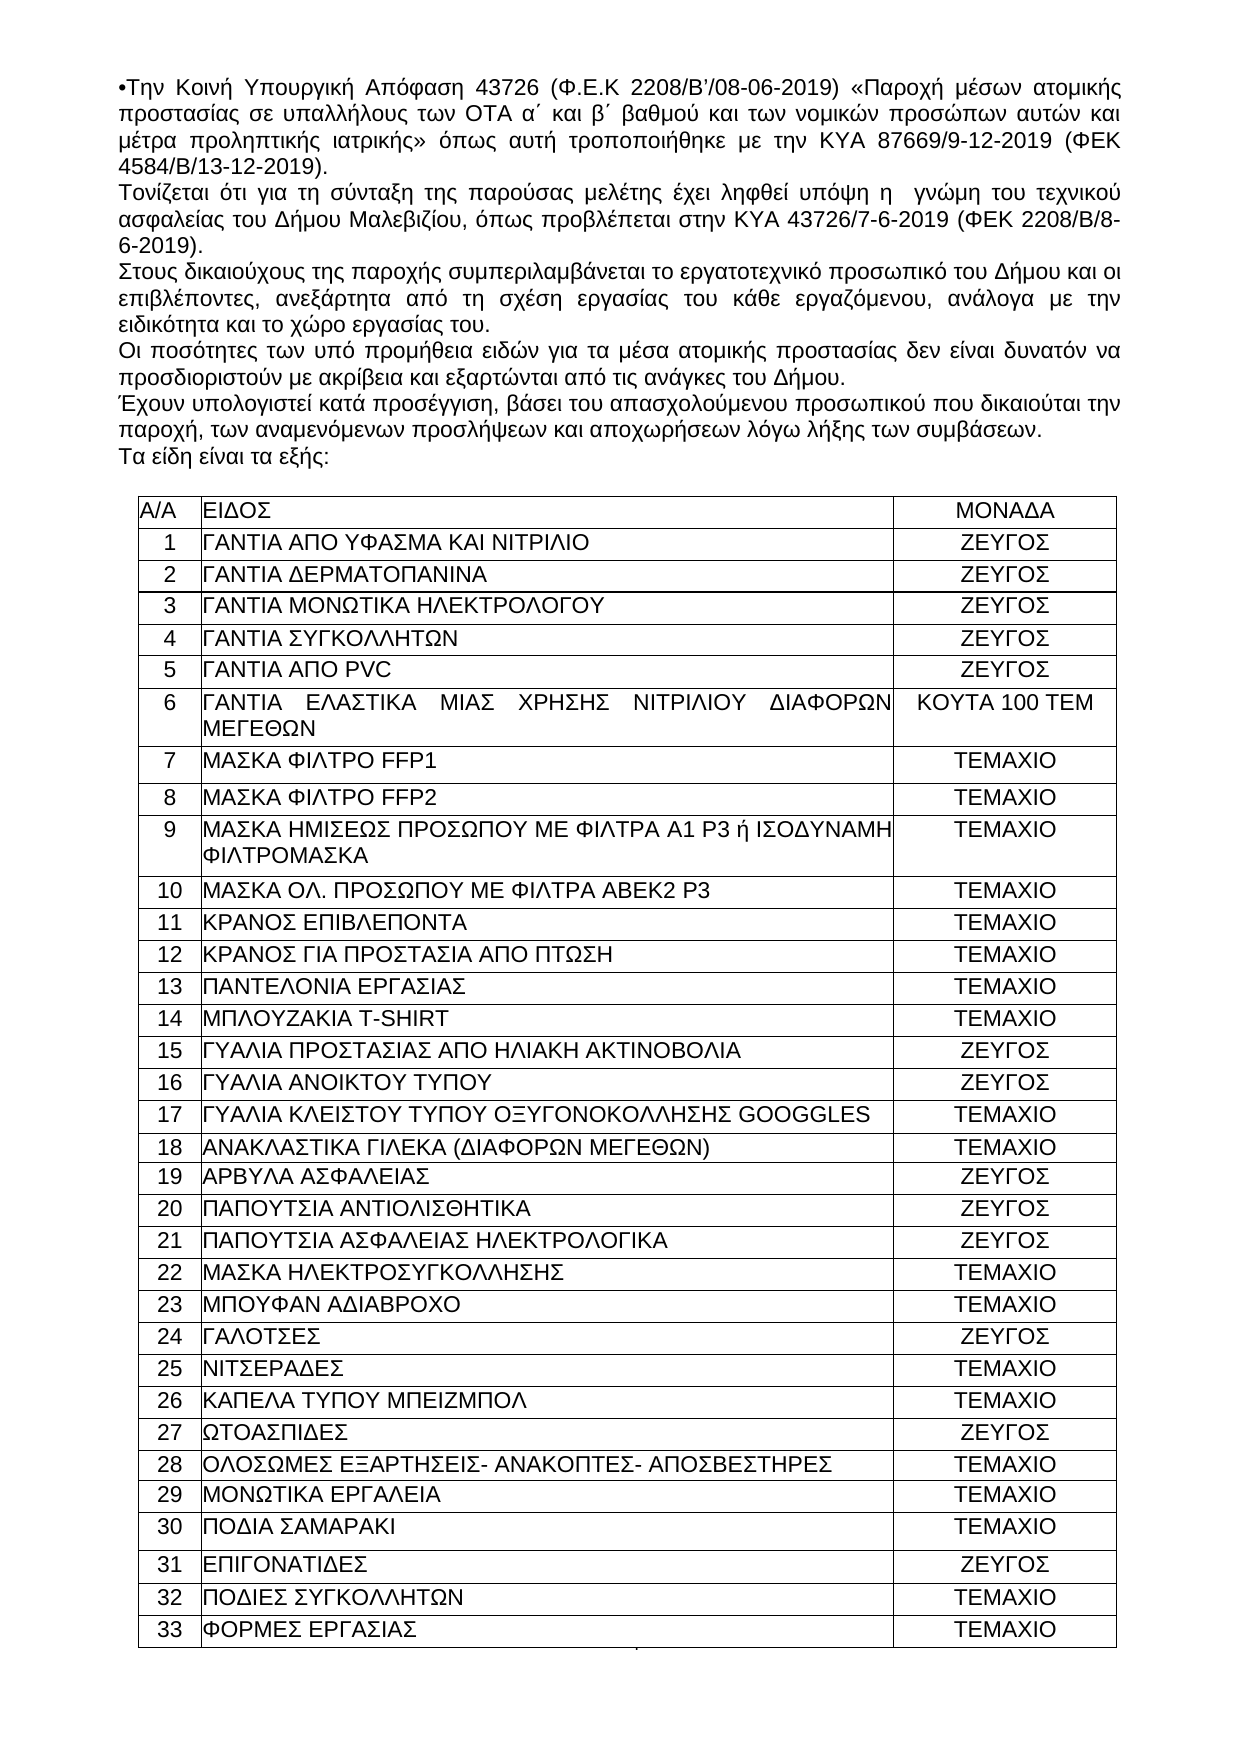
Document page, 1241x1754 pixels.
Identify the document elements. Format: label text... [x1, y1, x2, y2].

table_cell 14 [139, 1005, 201, 1036]
text Έχουν υπολογιστεί κατά προσέγγιση, βάσει του απασχολούμενου προσωπικού που δικαιούται την παροχή, των αναμενόμενων προσλήψεων και αποχωρήσεων λόγω λήξης των συμβάσεων. [118, 390, 1122, 443]
table_cell ΖΕΥΓΟΣ [894, 1037, 1116, 1068]
table_cell ΠΑΝΤΕΛΟΝΙΑ ΕΡΓΑΣΙΑΣ [202, 973, 893, 1004]
table_cell ΓΑΝΤΙΑ ΕΛΑΣΤΙΚΑ ΜΙΑΣ ΧΡΗΣΗΣ ΝΙΤΡΙΛΙΟΥ ΔΙΑΦΟΡΩΝ ΜΕΓΕΘΩΝ [202, 689, 893, 746]
table_cell 4 [139, 625, 201, 655]
table_cell 7 [139, 747, 201, 783]
table_cell 28 [139, 1451, 201, 1480]
table_cell ΤΕΜΑΧΙΟ [894, 1584, 1116, 1614]
table_cell ΚΡΑΝΟΣ ΕΠΙΒΛΕΠΟΝΤΑ [202, 909, 893, 940]
table_cell ΤΕΜΑΧΙΟ [894, 1451, 1116, 1480]
table_cell ΖΕΥΓΟΣ [894, 1069, 1116, 1100]
table_cell ΖΕΥΓΟΣ [894, 561, 1116, 591]
table_cell 15 [139, 1037, 201, 1068]
text •Την Κοινή Υπουργική Απόφαση 43726 (Φ.Ε.Κ 2208/Β’/08-06-2019) «Παροχή μέσων ατομικής προστασίας σε υπαλλήλους των OTA α΄ και β΄ βαθμού και των νομικών προσώπων αυτών και μέτρα προληπτικής ιατρικής» όπως αυτή τροποποιήθηκε με την ΚΥΑ 87669/9-12-2019 (ΦΕΚ 4584/Β/13-12-2019). [118, 74, 1122, 179]
table_cell ΤΕΜΑΧΙΟ [894, 1291, 1116, 1322]
table_cell ΚΑΠΕΛΑ ΤΥΠΟΥ ΜΠΕΙΖΜΠΟΛ [202, 1387, 893, 1418]
table_cell ΑΝΑΚΛΑΣΤΙΚΑ ΓΙΛΕΚΑ (ΔΙΑΦΟΡΩΝ ΜΕΓΕΘΩΝ) [202, 1134, 893, 1162]
table_cell 27 [139, 1419, 201, 1449]
table_cell ΤΕΜΑΧΙΟ [894, 784, 1116, 814]
table_cell ΖΕΥΓΟΣ [894, 529, 1116, 559]
text Τονίζεται ότι για τη σύνταξη της παρούσας μελέτης έχει ληφθεί υπόψη η γνώμη του τεχνικού ασφαλείας του Δήμου Μαλεβιζίου, όπως προβλέπεται στην ΚΥΑ 43726/7-6-2019 (ΦΕΚ 2208/Β/8-6-2019). [118, 179, 1122, 258]
table_cell ΓΥΑΛΙΑ ΑΝΟΙΚΤΟΥ ΤΥΠΟΥ [202, 1069, 893, 1100]
table_cell ΟΛΟΣΩΜΕΣ ΕΞΑΡΤΗΣΕΙΣ- ΑΝΑΚΟΠΤΕΣ- ΑΠΟΣΒΕΣΤΗΡΕΣ [202, 1451, 893, 1480]
table_cell ΓΑΝΤΙΑ ΑΠΟ ΥΦΑΣΜΑ ΚΑΙ ΝΙΤΡΙΛΙΟ [202, 529, 893, 559]
table_cell ΤΕΜΑΧΙΟ [894, 1616, 1116, 1647]
table_cell ΓΑΝΤΙΑ ΣΥΓΚΟΛΛΗΤΩΝ [202, 625, 893, 655]
table_cell ΖΕΥΓΟΣ [894, 1195, 1116, 1226]
table_cell ΚΟΥΤΑ 100 ΤΕΜ [894, 689, 1116, 746]
table_cell ΤΕΜΑΧΙΟ [894, 973, 1116, 1004]
table_cell 13 [139, 973, 201, 1004]
table_cell ΖΕΥΓΟΣ [894, 1551, 1116, 1583]
table_cell 8 [139, 784, 201, 814]
table_cell ΓΥΑΛΙΑ ΚΛΕΙΣΤΟΥ ΤΥΠΟΥ ΟΞΥΓΟΝΟΚΟΛΛΗΣΗΣ GOOGGLES [202, 1101, 893, 1133]
table_cell 1 [139, 529, 201, 559]
table_cell ΓΑΝΤΙΑ ΔΕΡΜΑΤΟΠΑΝΙΝΑ [202, 561, 893, 591]
table_cell 21 [139, 1227, 201, 1258]
table_cell 3 [139, 593, 201, 623]
table_cell ΖΕΥΓΟΣ [894, 1227, 1116, 1258]
table_cell ΖΕΥΓΟΣ [894, 1419, 1116, 1449]
table_cell ΤΕΜΑΧΙΟ [894, 909, 1116, 940]
table_cell 24 [139, 1323, 201, 1354]
table_cell 26 [139, 1387, 201, 1418]
table_header Α/A [139, 497, 201, 527]
table_cell ΩΤΟΑΣΠΙΔΕΣ [202, 1419, 893, 1449]
table_cell 11 [139, 909, 201, 940]
table_cell 33 [139, 1616, 201, 1647]
text Οι ποσότητες των υπό προμήθεια ειδών για τα μέσα ατομικής προστασίας δεν είναι δυνατόν να προσδιοριστούν με ακρίβεια και εξαρτώνται από τις ανάγκες του Δήμου. [118, 337, 1122, 390]
table_cell ΤΕΜΑΧΙΟ [894, 1387, 1116, 1418]
table_cell 20 [139, 1195, 201, 1226]
table_cell ΓΑΝΤΙΑ ΜΟΝΩΤΙΚΑ ΗΛΕΚΤΡΟΛΟΓΟΥ [202, 593, 893, 623]
table_cell ΤΕΜΑΧΙΟ [894, 1513, 1116, 1550]
table_cell ΜΑΣΚΑ ΗΛΕΚΤΡΟΣΥΓΚΟΛΛΗΣΗΣ [202, 1259, 893, 1290]
table_cell ΕΠΙΓΟΝΑΤΙΔΕΣ [202, 1551, 893, 1583]
table_cell 17 [139, 1101, 201, 1133]
table_cell ΖΕΥΓΟΣ [894, 656, 1116, 687]
table_cell 2 [139, 561, 201, 591]
table_cell 25 [139, 1355, 201, 1386]
table_cell ΜΠΟΥΦΑΝ ΑΔΙΑΒΡΟΧΟ [202, 1291, 893, 1322]
text Στους δικαιούχους της παροχής συμπεριλαμβάνεται το εργατοτεχνικό προσωπικό του Δήμου και οι επιβλέποντες, ανεξάρτητα από τη σχέση εργασίας του κάθε εργαζόμενου, ανάλογα με την ειδικότητα και το χώρο εργασίας του. [118, 258, 1122, 337]
table_cell ΜΟΝΩΤΙΚΑ ΕΡΓΑΛΕΙΑ [202, 1481, 893, 1512]
table_cell ΜΠΛΟΥΖΑΚΙΑ T-SHIRT [202, 1005, 893, 1036]
table_cell ΠΑΠΟΥΤΣΙΑ ΑΝΤΙΟΛΙΣΘΗΤΙΚΑ [202, 1195, 893, 1226]
table_cell 16 [139, 1069, 201, 1100]
table_cell ΤΕΜΑΧΙΟ [894, 747, 1116, 783]
table_cell ΜΑΣΚΑ ΗΜΙΣΕΩΣ ΠΡΟΣΩΠΟΥ ΜΕ ΦΙΛΤΡΑ A1 P3 ή ΙΣΟΔΥΝΑΜΗ ΦΙΛΤΡΟΜΑΣΚΑ [202, 816, 893, 876]
table_cell ΝΙΤΣΕΡΑΔΕΣ [202, 1355, 893, 1386]
table_cell 29 [139, 1481, 201, 1512]
table_cell ΤΕΜΑΧΙΟ [894, 1259, 1116, 1290]
table_header ΜΟΝΑΔΑ ΜΕΤΡΗΣΗΣ [894, 497, 1116, 527]
table_cell 12 [139, 941, 201, 972]
table_cell 31 [139, 1551, 201, 1583]
table_cell 9 [139, 816, 201, 876]
table_cell 22 [139, 1259, 201, 1290]
table_cell ΤΕΜΑΧΙΟ [894, 1481, 1116, 1512]
table_cell ΜΑΣΚΑ ΦΙΛΤΡΟ FFP2 [202, 784, 893, 814]
table_cell ΠΟΔΙΑ ΣΑΜΑΡΑΚΙ [202, 1513, 893, 1550]
table_cell ΤΕΜΑΧΙΟ [894, 877, 1116, 908]
table_cell 5 [139, 656, 201, 687]
table_cell ΖΕΥΓΟΣ [894, 1323, 1116, 1354]
table_cell 10 [139, 877, 201, 908]
table_cell ΜΑΣΚΑ ΦΙΛΤΡΟ FFP1 [202, 747, 893, 783]
table_cell ΤΕΜΑΧΙΟ [894, 1355, 1116, 1386]
table_cell ΤΕΜΑΧΙΟ [894, 1005, 1116, 1036]
table_cell ΤΕΜΑΧΙΟ [894, 941, 1116, 972]
table_cell ΤΕΜΑΧΙΟ [894, 1101, 1116, 1133]
table_cell ΑΡΒΥΛΑ ΑΣΦΑΛΕΙΑΣ [202, 1163, 893, 1194]
table_cell ΖΕΥΓΟΣ [894, 625, 1116, 655]
table_cell ΓΑΛΟΤΣΕΣ [202, 1323, 893, 1354]
table_cell ΖΕΥΓΟΣ [894, 1163, 1116, 1194]
table_cell ΓΥΑΛΙΑ ΠΡΟΣΤΑΣΙΑΣ ΑΠΟ ΗΛΙΑΚΗ ΑΚΤΙΝΟΒΟΛΙΑ [202, 1037, 893, 1068]
table_cell ΠΟΔΙΕΣ ΣΥΓΚΟΛΛΗΤΩΝ [202, 1584, 893, 1614]
table_cell ΤΕΜΑΧΙΟ [894, 816, 1116, 876]
table_cell ΓΑΝΤΙΑ ΑΠΟ PVC [202, 656, 893, 687]
text Τα είδη είναι τα εξής: [118, 443, 1122, 469]
table_cell ΚΡΑΝΟΣ ΓΙΑ ΠΡΟΣΤΑΣΙΑ ΑΠΟ ΠΤΩΣΗ [202, 941, 893, 972]
table_cell ΜΑΣΚΑ ΟΛ. ΠΡΟΣΩΠΟΥ ΜΕ ΦΙΛΤΡΑ ΑΒΕΚ2 P3 [202, 877, 893, 908]
table_header ΕΙΔΟΣ [202, 497, 893, 527]
table_cell ΖΕΥΓΟΣ [894, 593, 1116, 623]
table_cell 30 [139, 1513, 201, 1550]
table_cell ΤΕΜΑΧΙΟ [894, 1134, 1116, 1162]
table_cell ΠΑΠΟΥΤΣΙΑ ΑΣΦΑΛΕΙΑΣ ΗΛΕΚΤΡΟΛΟΓΙΚΑ [202, 1227, 893, 1258]
table_cell 23 [139, 1291, 201, 1322]
table_cell 18 [139, 1134, 201, 1162]
table_cell 6 [139, 689, 201, 746]
table_cell 19 [139, 1163, 201, 1194]
table_cell 32 [139, 1584, 201, 1614]
table_cell ΦΟΡΜΕΣ ΕΡΓΑΣΙΑΣ [202, 1616, 893, 1647]
